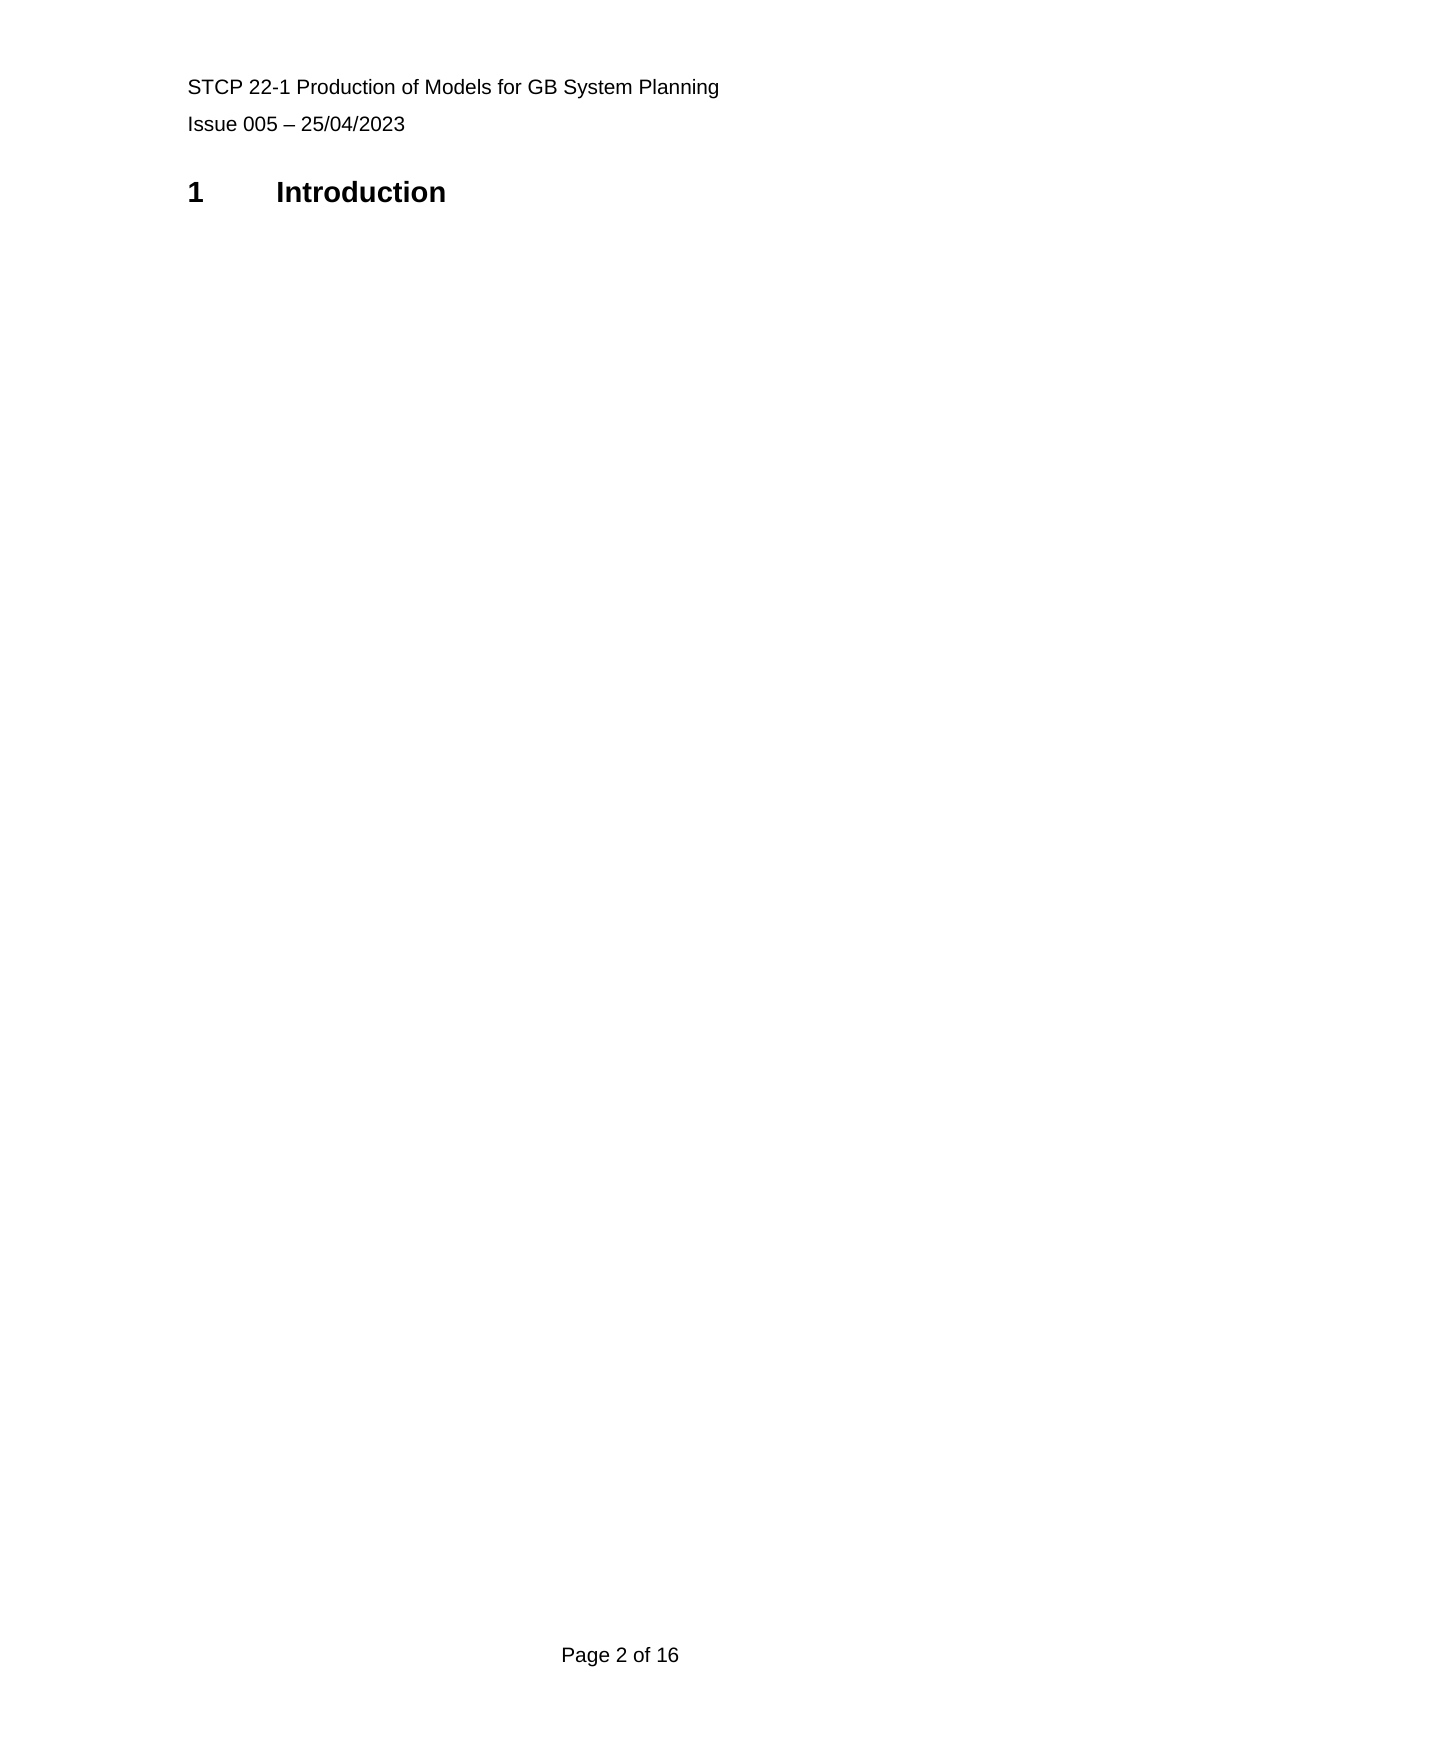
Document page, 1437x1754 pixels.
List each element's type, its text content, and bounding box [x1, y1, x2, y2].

subtitle Introduction [187, 175, 1053, 208]
